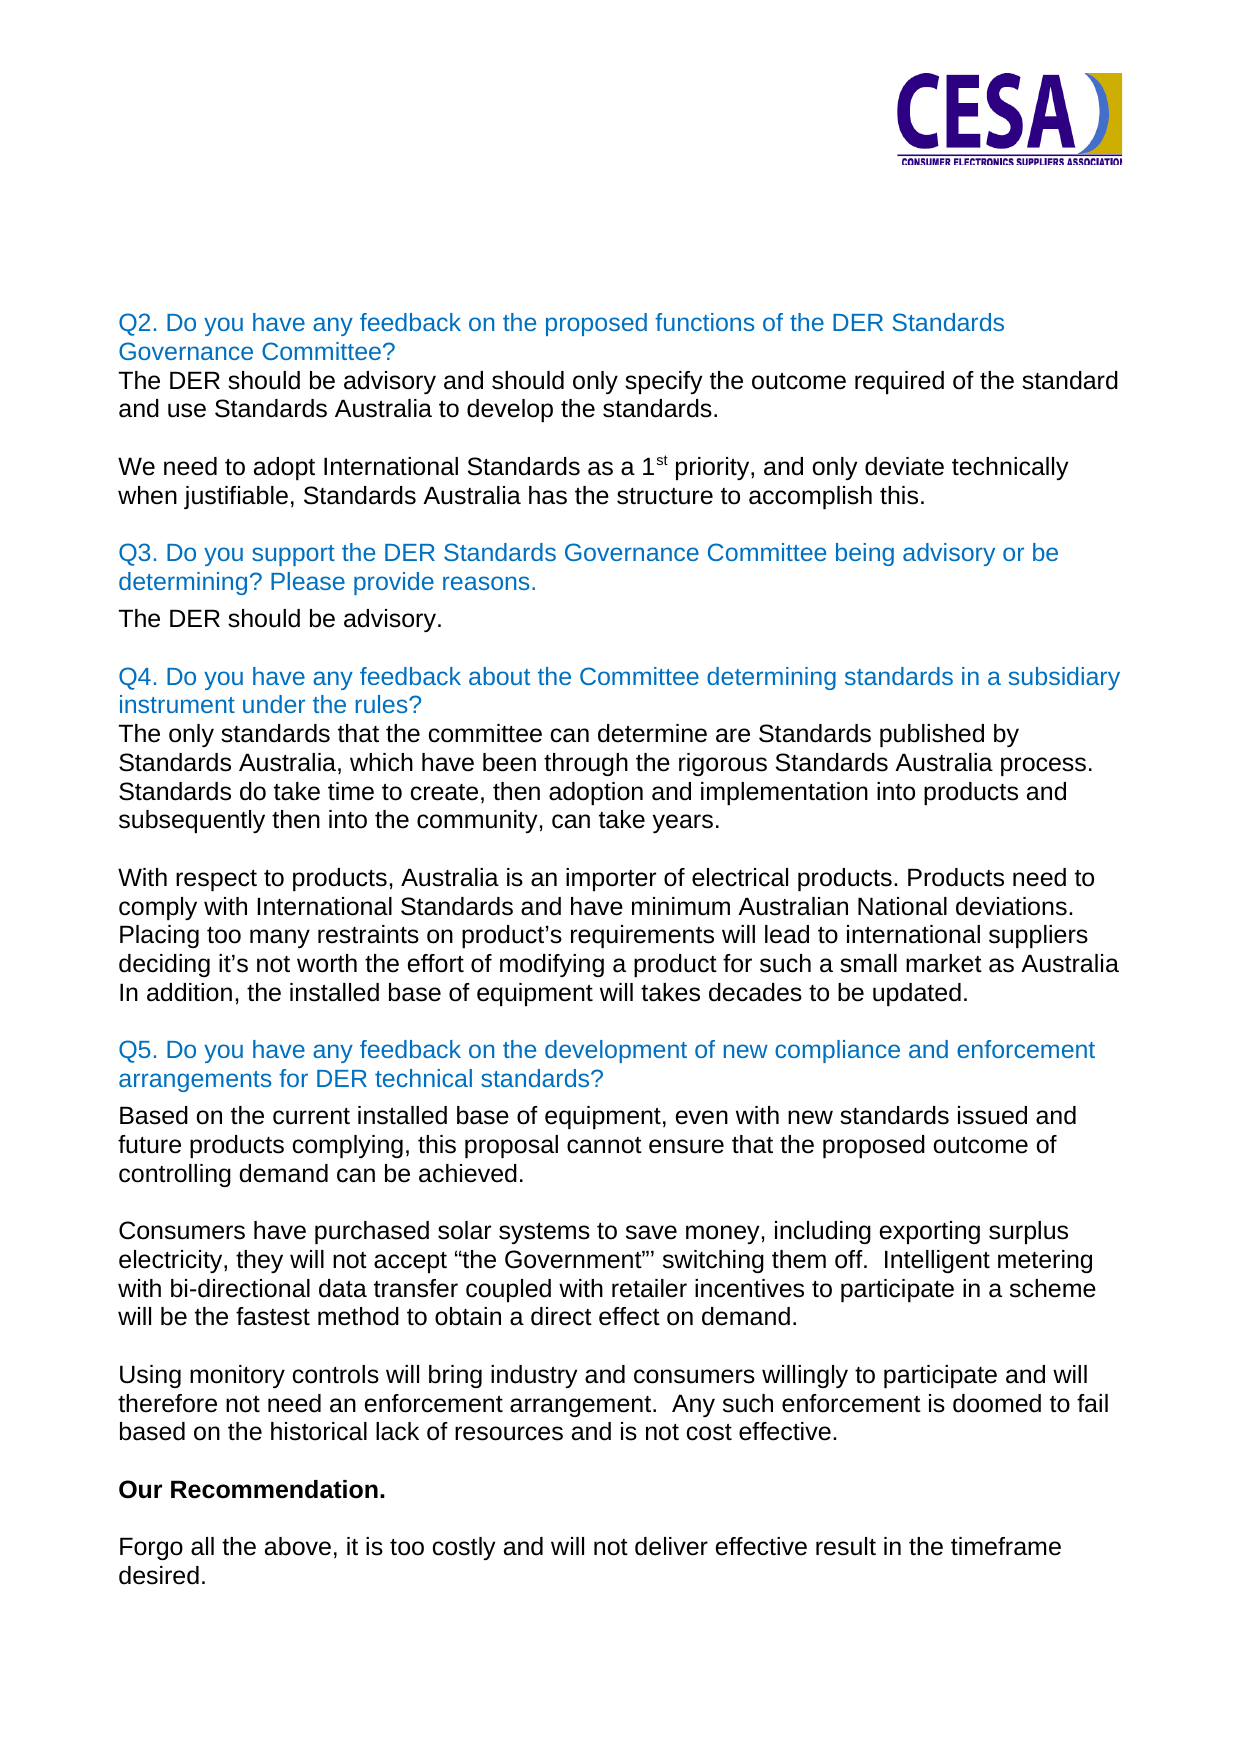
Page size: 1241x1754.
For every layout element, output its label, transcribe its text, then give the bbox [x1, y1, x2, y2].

text Our Recommendation. [118, 1475, 1122, 1504]
text Based on the current installed base of equipment, even with new standards issued and future products complying, this proposal cannot ensure that the proposed outcome of controlling demand can be achieved. [118, 1101, 1122, 1187]
text Forgo all the above, it is too costly and will not deliver effective result in the timeframe desired. [118, 1532, 1122, 1590]
text Using monitory controls will bring industry and consumers willingly to participate and will therefore not need an enforcement arrangement. Any such enforcement is doomed to fail based on the historical lack of resources and is not cost effective. [118, 1360, 1122, 1446]
text The DER should be advisory. [118, 604, 1122, 633]
text We need to adopt International Standards as a 1st priority, and only deviate technically when justifiable, Standards Australia has the structure to accomplish this. [118, 452, 1122, 509]
text Q3. Do you support the DER Standards Governance Committee being advisory or be determining? Please provide reasons. [118, 538, 1122, 596]
text Q2. Do you have any feedback on the proposed functions of the DER Standards Governance Committee? [118, 308, 1122, 366]
text Q5. Do you have any feedback on the development of new compliance and enforcement arrangements for DER technical standards? [118, 1035, 1122, 1093]
text With respect to products, Australia is an importer of electrical products. Products need to comply with International Standards and have minimum Australian National deviations. Placing too many restraints on product’s requirements will lead to international suppliers deciding it’s not worth the effort of modifying a product for such a small market as Australia [118, 863, 1122, 978]
text In addition, the installed base of equipment will takes decades to be updated. [118, 978, 1122, 1007]
text Standards do take time to create, then adoption and implementation into products and subsequently then into the community, can take years. [118, 777, 1122, 834]
text The only standards that the committee can determine are Standards published by Standards Australia, which have been through the rigorous Standards Australia process. [118, 719, 1122, 777]
text Consumers have purchased solar systems to save money, including exporting surplus electricity, they will not accept “the Government”’ switching them off. Intelligent metering with bi-directional data transfer coupled with retailer incentives to participate in a scheme will be the fastest method to obtain a direct effect on demand. [118, 1216, 1122, 1331]
picture [897, 73, 1123, 165]
text Q4. Do you have any feedback about the Committee determining standards in a subsidiary instrument under the rules? [118, 662, 1122, 719]
text The DER should be advisory and should only specify the outcome required of the standard and use Standards Australia to develop the standards. [118, 366, 1122, 423]
